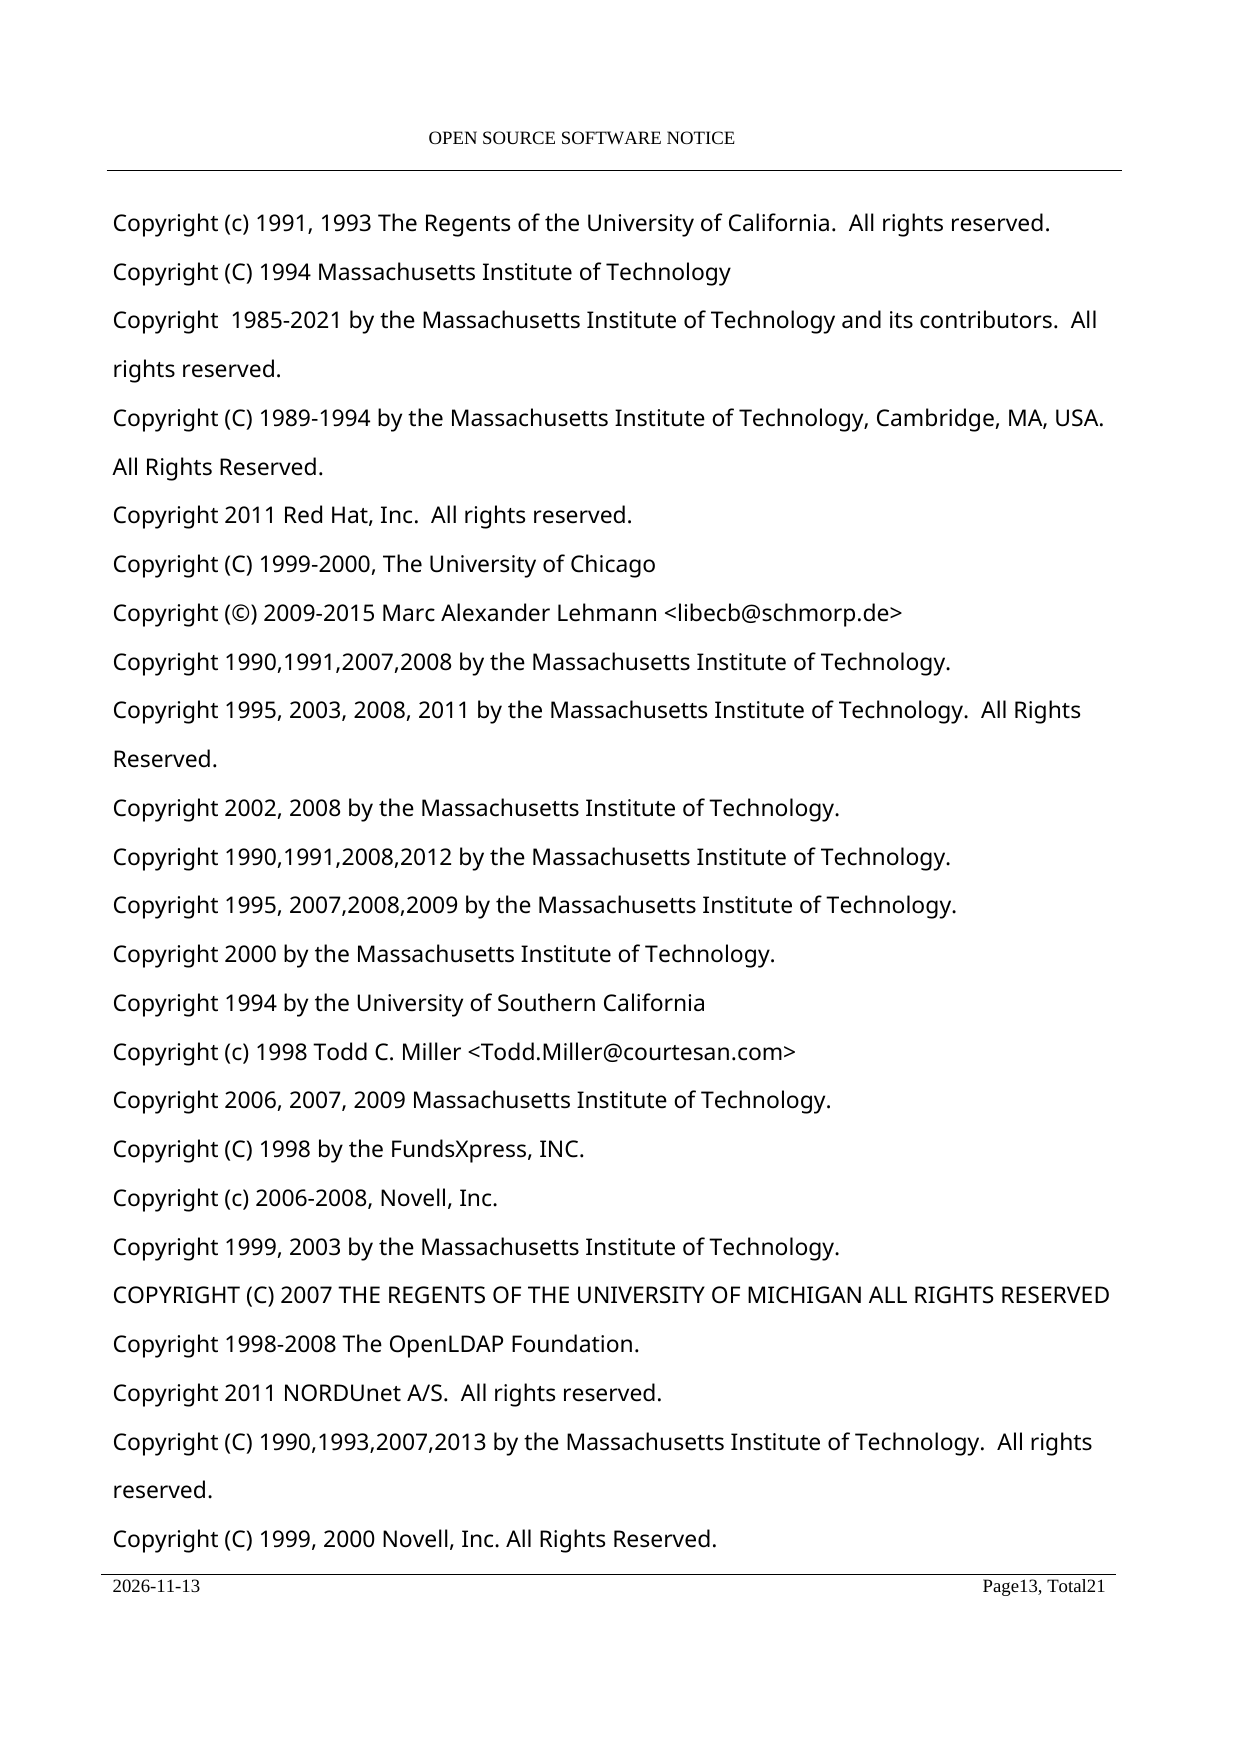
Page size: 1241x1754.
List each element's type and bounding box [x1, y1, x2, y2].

text [112, 206, 1128, 1555]
